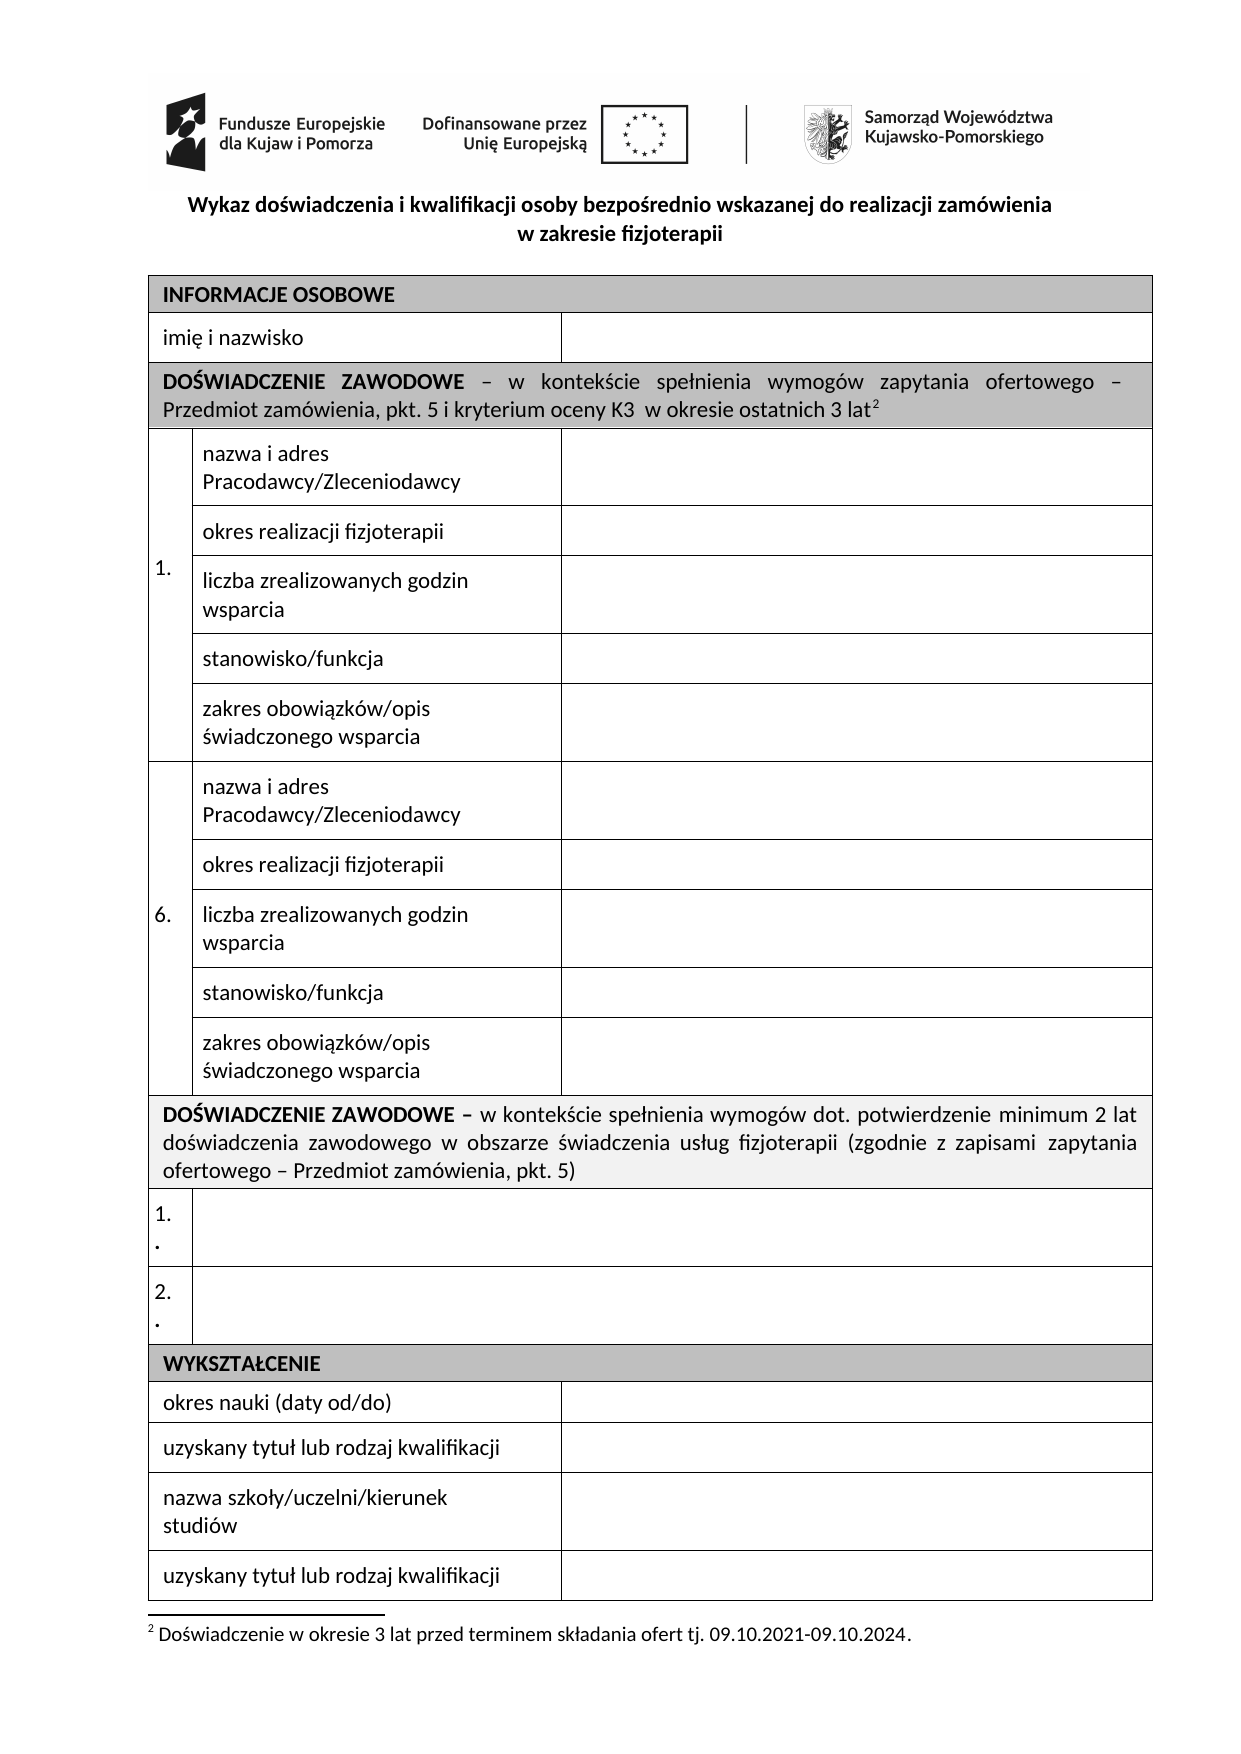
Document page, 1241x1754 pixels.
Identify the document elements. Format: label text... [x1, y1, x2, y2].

table_cell [562, 1423, 1152, 1472]
table_cell [562, 313, 1152, 362]
table_cell . [149, 1189, 192, 1266]
table_cell [562, 840, 1152, 889]
table_cell uzyskany tytuł lub rodzaj kwalifikacji [149, 1423, 561, 1472]
table_cell [562, 762, 1152, 839]
table_cell liczba zrealizowanych godzin wsparcia [193, 556, 561, 633]
table_cell [562, 556, 1152, 633]
table_cell stanowisko/funkcja [193, 634, 561, 683]
table_cell nazwa i adres Pracodawcy/Zleceniodawcy [193, 429, 561, 505]
table_cell [562, 684, 1152, 761]
table_cell [562, 1382, 1152, 1422]
table_cell liczba zrealizowanych godzin wsparcia [193, 890, 561, 967]
table_cell [193, 1267, 1152, 1344]
table_cell nazwa i adres Pracodawcy/Zleceniodawcy [193, 762, 561, 839]
table_cell [149, 429, 192, 761]
table_cell uzyskany tytuł lub rodzaj kwalifikacji [149, 1551, 561, 1599]
table_cell [149, 762, 192, 1094]
table_cell [193, 1189, 1152, 1266]
text Wykaz doświadczenia i kwalifikacji osoby bezpośrednio wskazanej do realizacji zamówienia [148, 191, 1093, 219]
table_cell [562, 1473, 1152, 1549]
table_cell DOŚWIADCZENIE ZAWODOWE – w kontekście spełnienia wymogów dot. potwierdzenie minimum 2 lat doświadczenia zawodowego w obszarze świadczenia usług fizjoterapii (zgodnie z zapisami zapytania ofertowego – Przedmiot zamówienia, pkt. 5) [149, 1096, 1152, 1188]
table_cell zakres obowiązków/opis świadczonego wsparcia [193, 684, 561, 761]
table_cell DOŚWIADCZENIE ZAWODOWE – w kontekście spełnienia wymogów zapytania ofertowego – Przedmiot zamówienia, pkt. 5 i kryterium oceny K3 w okresie ostatnich 3 lat [149, 363, 1152, 427]
text w zakresie fizjoterapii [148, 219, 1093, 247]
picture [147, 73, 1091, 191]
table_cell okres nauki (daty od/do) [149, 1382, 561, 1422]
table_cell [562, 506, 1152, 555]
table_cell okres realizacji fizjoterapii [193, 506, 561, 555]
table_cell WYKSZTAŁCENIE [149, 1345, 1152, 1381]
table_cell imię i nazwisko [149, 313, 561, 362]
table_cell okres realizacji fizjoterapii [193, 840, 561, 889]
table_cell [562, 1018, 1152, 1094]
table_cell nazwa szkoły/uczelni/kierunek studiów [149, 1473, 561, 1549]
table_cell [562, 634, 1152, 683]
table_cell zakres obowiązków/opis świadczonego wsparcia [193, 1018, 561, 1094]
table_cell [562, 890, 1152, 967]
table_header INFORMACJE OSOBOWE [149, 276, 1152, 312]
table_cell [562, 968, 1152, 1017]
table_cell . [149, 1267, 192, 1344]
table_cell [562, 1551, 1152, 1599]
table_cell [562, 429, 1152, 505]
table_cell stanowisko/funkcja [193, 968, 561, 1017]
